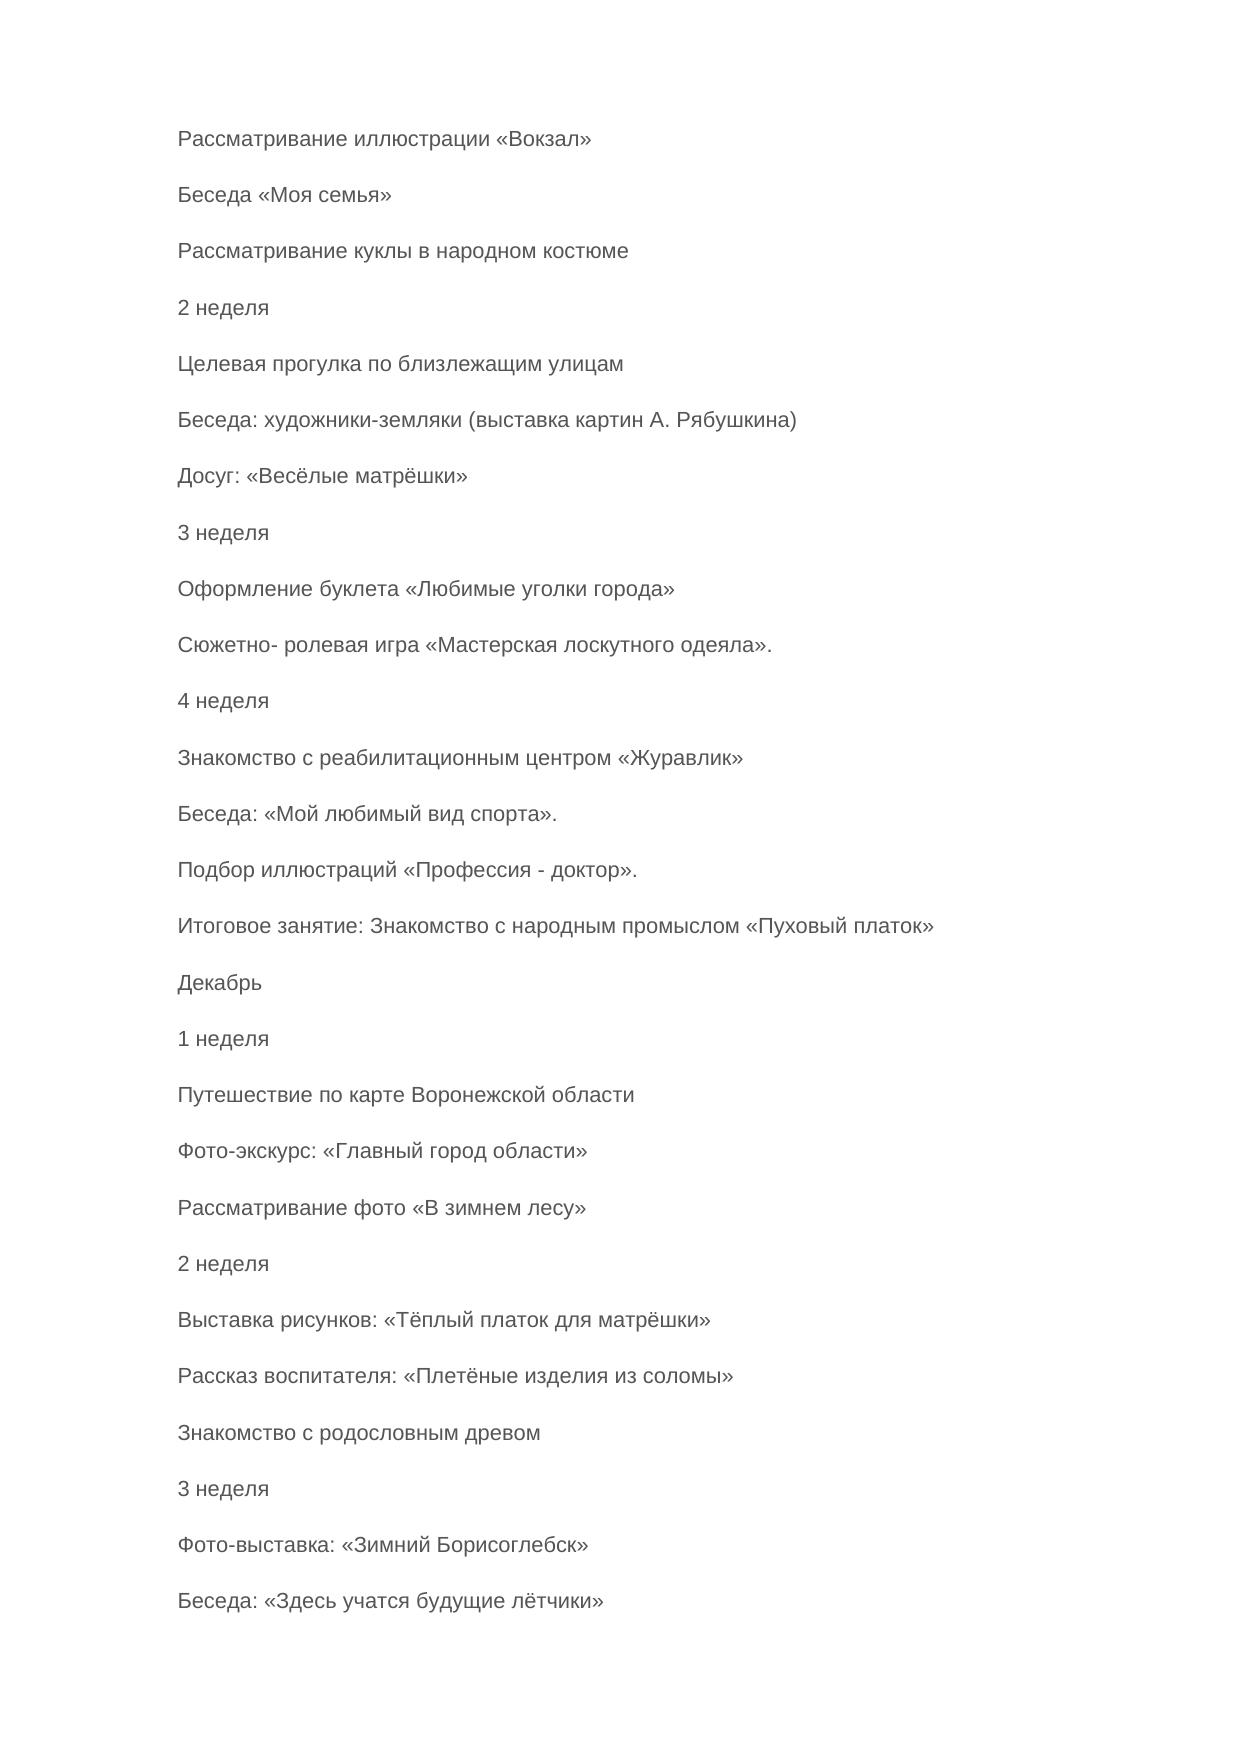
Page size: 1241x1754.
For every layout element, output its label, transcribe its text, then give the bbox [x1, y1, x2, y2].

text 1 неделя [177, 1018, 1152, 1051]
text Досуг: «Весёлые матрёшки» [177, 456, 1152, 488]
text Подбор иллюстраций «Профессия - доктор». [177, 849, 1152, 882]
text Целевая прогулка по близлежащим улицам [177, 343, 1152, 376]
text 2 неделя [177, 1243, 1152, 1276]
text Сюжетно- ролевая игра «Мастерская лоскутного одеяла». [177, 624, 1152, 657]
text Фото-экскурс: «Главный город области» [177, 1131, 1152, 1163]
text Знакомство с родословным древом [177, 1412, 1152, 1445]
text Итоговое занятие: Знакомство с народным промыслом «Пуховый платок» [177, 906, 1152, 938]
text Рассказ воспитателя: «Плетёные изделия из соломы» [177, 1356, 1152, 1388]
text 3 неделя [177, 1468, 1152, 1501]
text Путешествие по карте Воронежской области [177, 1074, 1152, 1107]
text Фото-выставка: «Зимний Борисоглебск» [177, 1524, 1152, 1557]
text Беседа: «Здесь учатся будущие лётчики» [177, 1581, 1152, 1613]
text 2 неделя [177, 287, 1152, 320]
text Беседа «Моя семья» [177, 174, 1152, 207]
text Знакомство с реабилитационным центром «Журавлик» [177, 737, 1152, 770]
text 3 неделя [177, 512, 1152, 545]
text Беседа: художники-земляки (выставка картин А. Рябушкина) [177, 399, 1152, 432]
text Беседа: «Мой любимый вид спорта». [177, 793, 1152, 826]
text Оформление буклета «Любимые уголки города» [177, 568, 1152, 601]
text 4 неделя [177, 681, 1152, 713]
text Выставка рисунков: «Тёплый платок для матрёшки» [177, 1299, 1152, 1332]
text Рассматривание иллюстрации «Вокзал» [177, 118, 1152, 151]
text Рассматривание куклы в народном костюме [177, 231, 1152, 263]
text Декабрь [177, 962, 1152, 995]
text Рассматривание фото «В зимнем лесу» [177, 1187, 1152, 1220]
